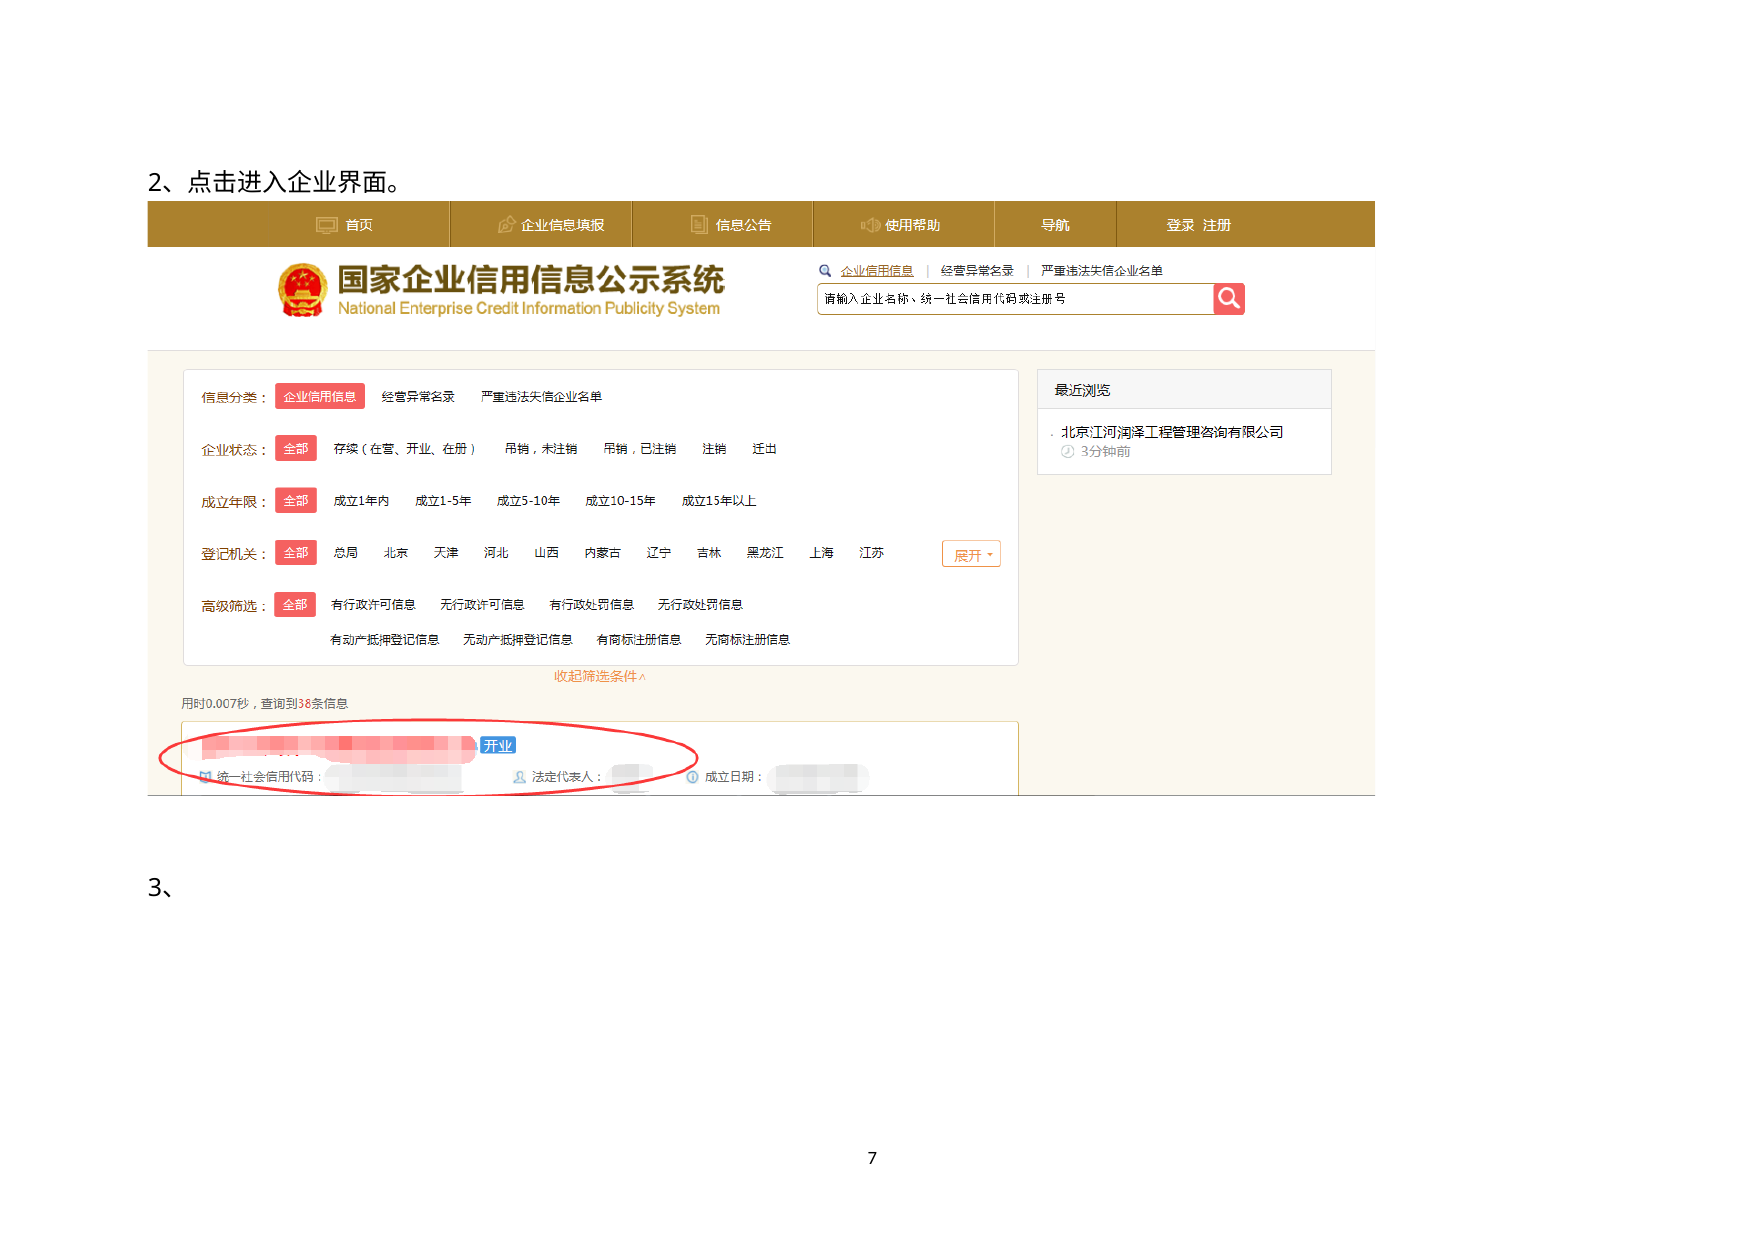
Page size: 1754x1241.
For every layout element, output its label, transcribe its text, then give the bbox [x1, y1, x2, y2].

text 2、点击进入企业界面。 [148, 148, 1606, 202]
picture [147, 201, 1376, 796]
